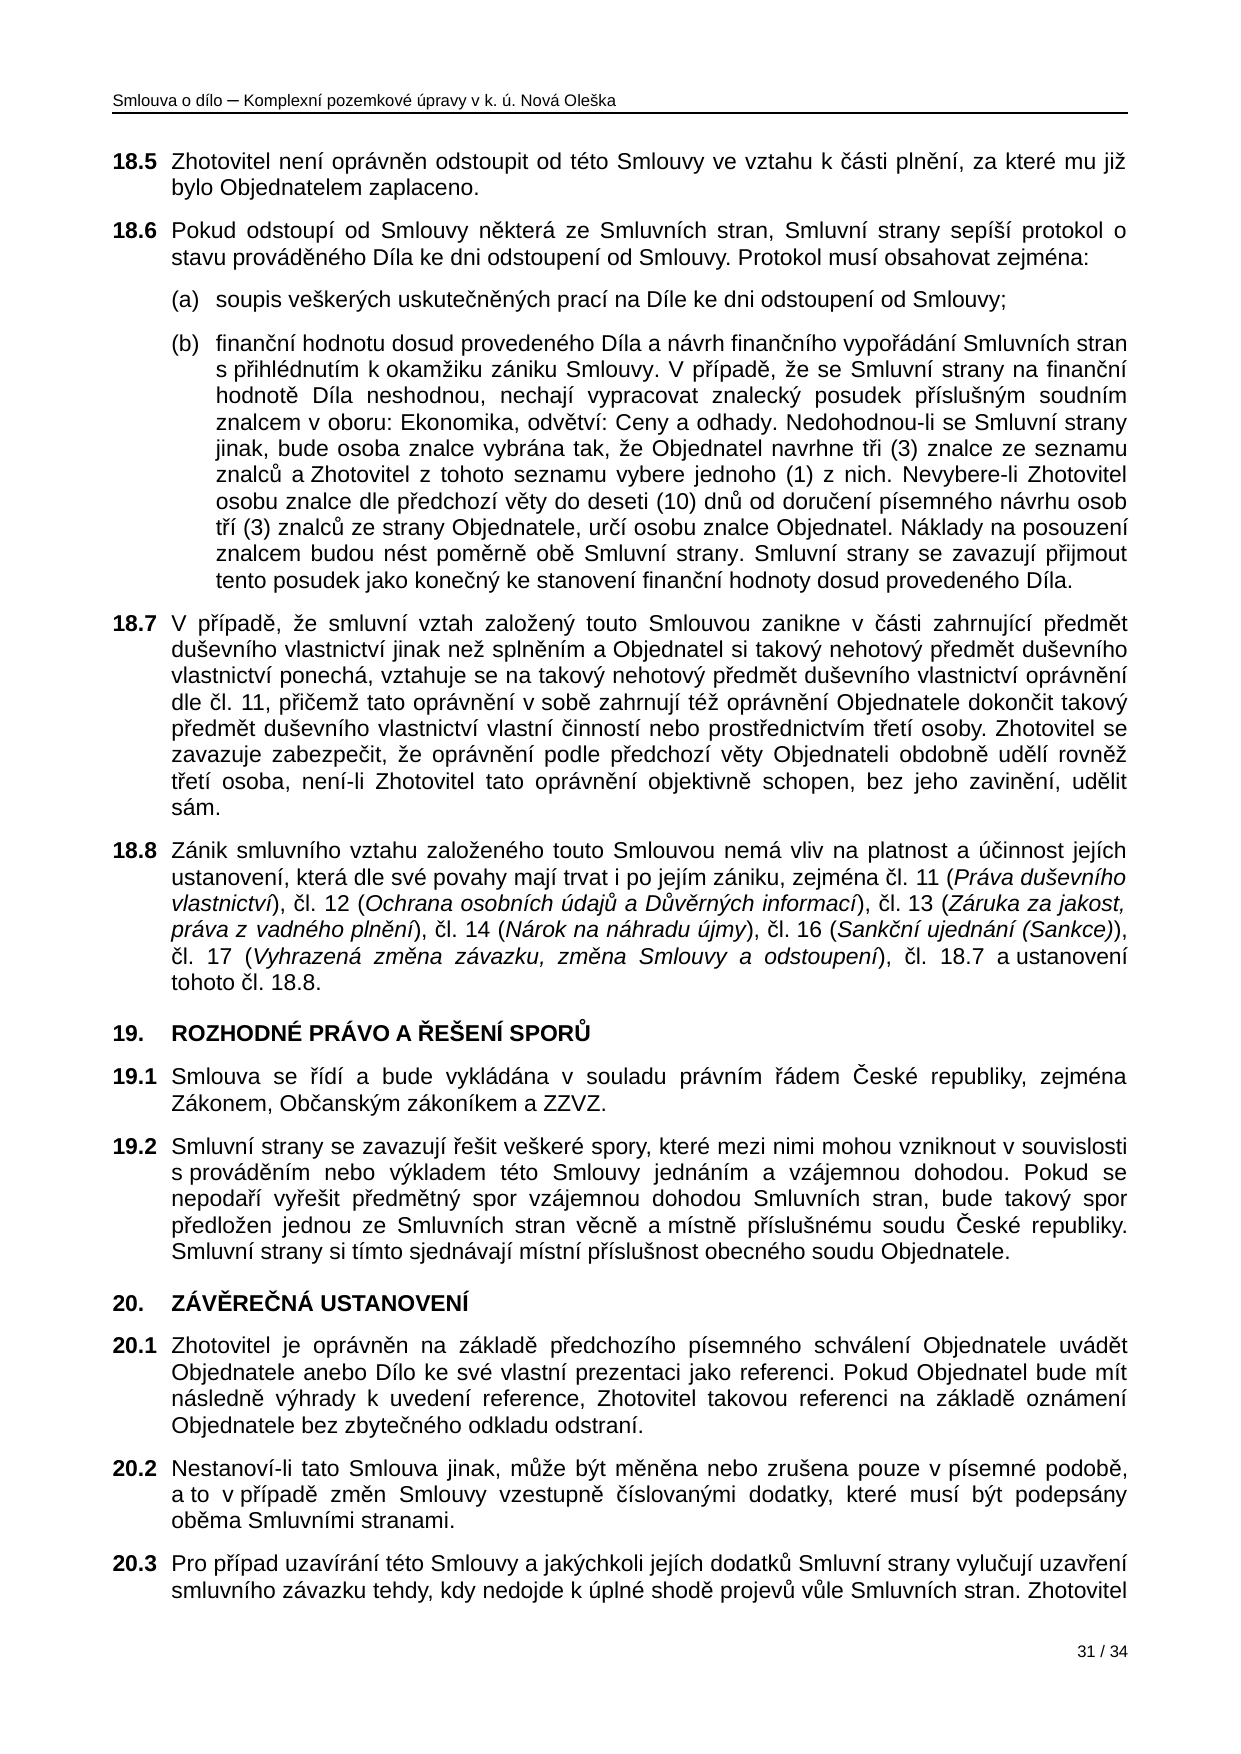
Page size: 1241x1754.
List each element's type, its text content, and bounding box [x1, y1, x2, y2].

text Smluvní strany se zavazují řešit veškeré spory, které mezi nimi mohou vzniknout v souvislosti s prováděním nebo výkladem této Smlouvy jednáním a vzájemnou dohodou. Pokud se nepodaří vyřešit předmětný spor vzájemnou dohodou Smluvních stran, bude takový spor předložen jednou ze Smluvních stran věcně a místně příslušnému soudu České republiky. Smluvní strany si tímto sjednávají místní příslušnost obecného soudu Objednatele. [112, 1133, 1128, 1264]
text V případě, že smluvní vztah založený touto Smlouvou zanikne v části zahrnující předmět duševního vlastnictví jinak než splněním a Objednatel si takový nehotový předmět duševního vlastnictví ponechá, vztahuje se na takový nehotový předmět duševního vlastnictví oprávnění dle čl. 11, přičemž tato oprávnění v sobě zahrnují též oprávnění Objednatele dokončit takový předmět duševního vlastnictví vlastní činností nebo prostřednictvím třetí osoby. Zhotovitel se zavazuje zabezpečit, že oprávnění podle předchozí věty Objednateli obdobně udělí rovněž třetí osoba, není-li Zhotovitel tato oprávnění objektivně schopen, bez jeho zavinění, udělit sám. [112, 610, 1128, 821]
text Pokud odstoupí od Smlouvy některá ze Smluvních stran, Smluvní strany sepíší protokol o stavu prováděného Díla ke dni odstoupení od Smlouvy. Protokol musí obsahovat zejména: [112, 217, 1128, 270]
text Smlouva se řídí a bude vykládána v souladu právním řádem České republiky, zejména Zákonem, Občanským zákoníkem a ZZVZ. [112, 1063, 1128, 1116]
text Zhotovitel je oprávněn na základě předchozího písemného schválení Objednatele uvádět Objednatele anebo Dílo ke své vlastní prezentaci jako referenci. Pokud Objednatel bude mít následně výhrady k uvedení reference, Zhotovitel takovou referenci na základě oznámení Objednatele bez zbytečného odkladu odstraní. [112, 1332, 1128, 1438]
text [112, 1550, 1128, 1603]
list finanční hodnotu dosud provedeného Díla a návrh finančního vypořádání Smluvních stran s přihlédnutím k okamžiku zániku Smlouvy. V případě, že se Smluvní strany na finanční hodnotě Díla neshodnou, nechají vypracovat znalecký posudek příslušným soudním znalcem v oboru: Ekonomika, odvětví: Ceny a odhady. Nedohodnou-li se Smluvní strany jinak, bude osoba znalce vybrána tak, že Objednatel navrhne tři (3) znalce ze seznamu znalců a Zhotovitel z tohoto seznamu vybere jednoho (1) z nich. Nevybere-li Zhotovitel osobu znalce dle předchozí věty do deseti (10) dnů od doručení písemného návrhu osob tří (3) znalců ze strany Objednatele, určí osobu znalce Objednatel. Náklady na posouzení znalcem budou nést poměrně obě Smluvní strany. Smluvní strany se zavazují přijmout tento posudek jako konečný ke stanovení finanční hodnoty dosud provedeného Díla. [171, 329, 1128, 593]
text Zhotovitel není oprávněn odstoupit od této Smlouvy ve vztahu k části plnění, za které mu již bylo Objednatelem zaplaceno. [112, 148, 1128, 200]
text Závěrečná ustanovení [112, 1289, 1128, 1316]
list soupis veškerých uskutečněných prací na Díle ke dni odstoupení od Smlouvy; [171, 286, 1128, 313]
text Rozhodné právo a řešení sporů [112, 1020, 1128, 1047]
text Nestanoví-li tato Smlouva jinak, může být měněna nebo zrušena pouze v písemné podobě, a to v případě změn Smlouvy vzestupně číslovanými dodatky, které musí být podepsány oběma Smluvními stranami. [112, 1454, 1128, 1534]
text Zánik smluvního vztahu založeného touto Smlouvou nemá vliv na platnost a účinnost jejích ustanovení, která dle své povahy mají trvat i po jejím zániku, zejména čl. 11 (Práva duševního vlastnictví), čl. 12 (Ochrana osobních údajů a Důvěrných informací), čl. 13 (Záruka za jakost, práva z vadného plnění), čl. 14 (Nárok na náhradu újmy), čl. 16 (Sankční ujednání (Sankce)), čl. 17 (Vyhrazená změna závazku, změna Smlouvy a odstoupení), čl. 18.7 a ustanovení tohoto čl. 18.8. [112, 837, 1128, 995]
